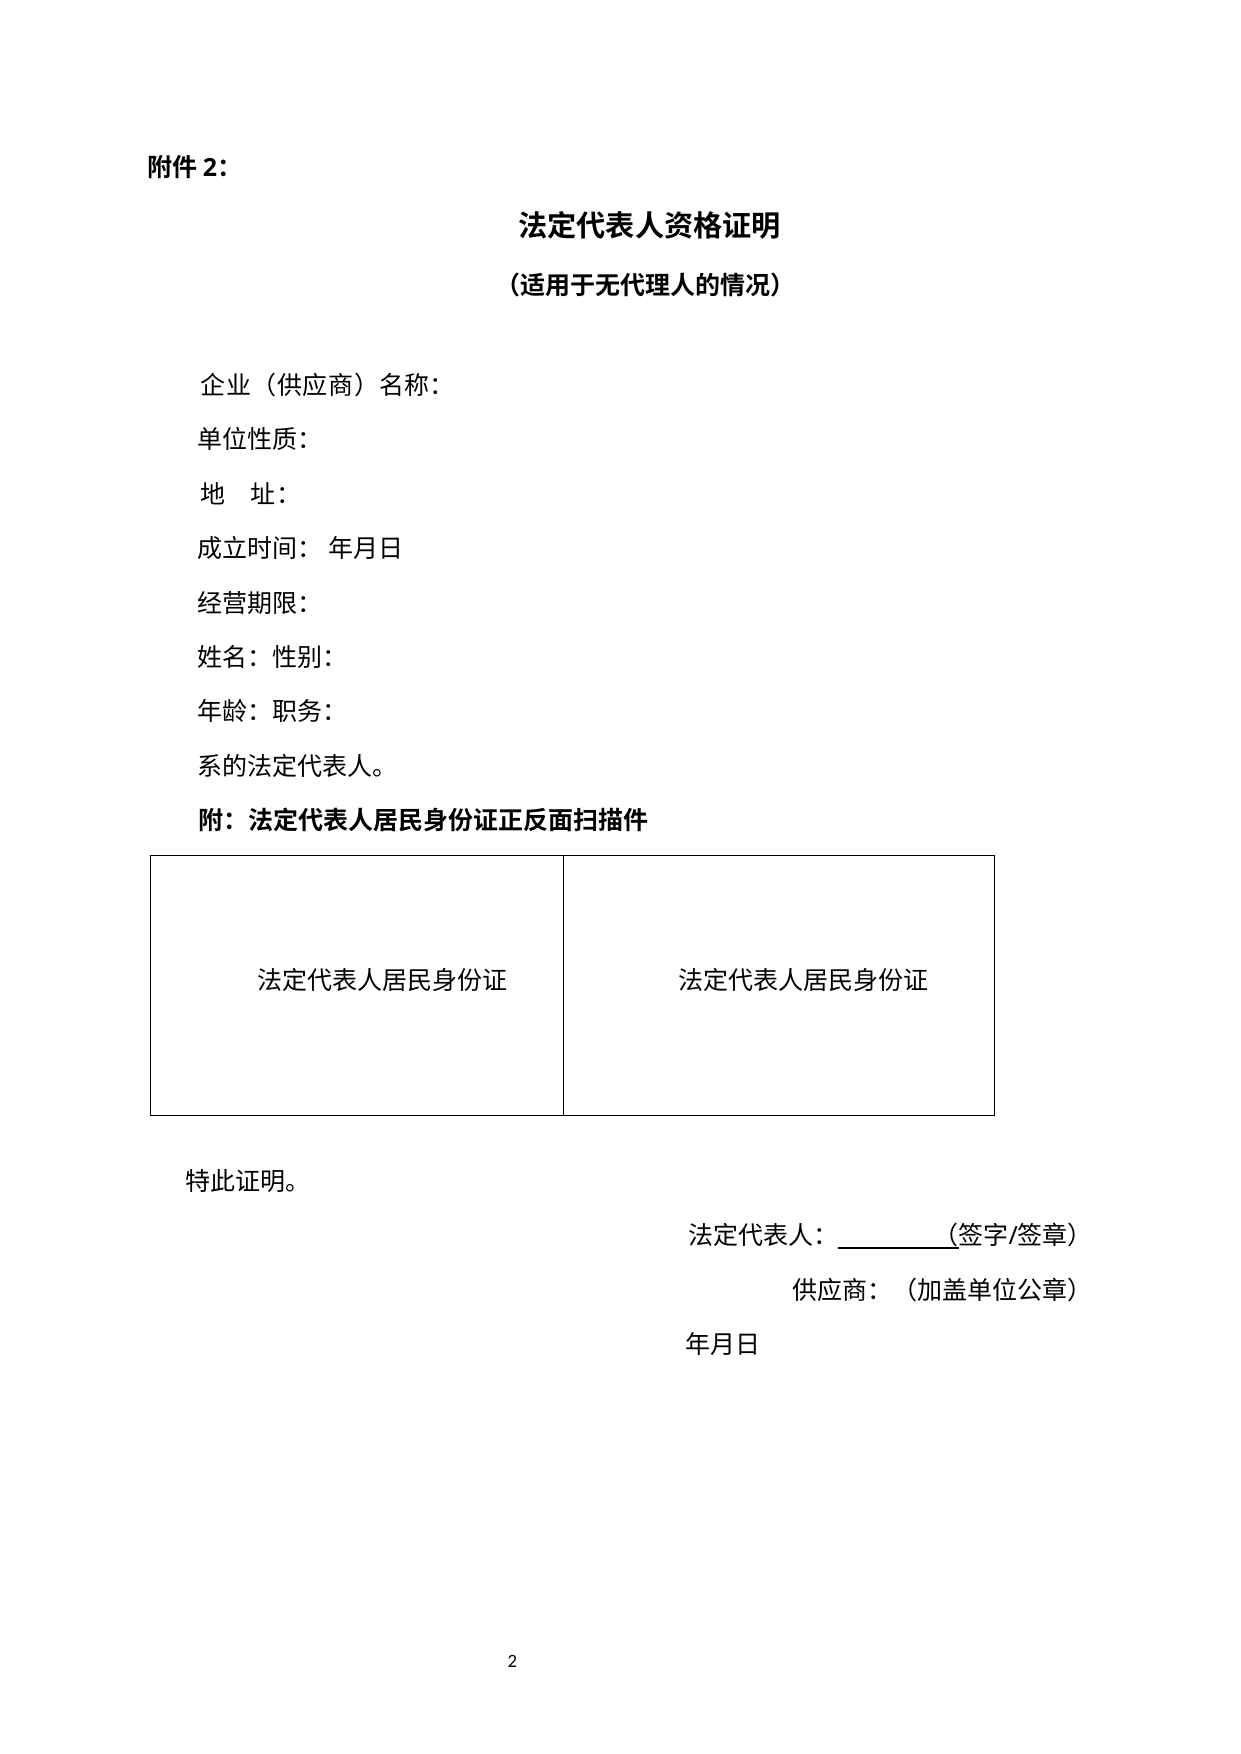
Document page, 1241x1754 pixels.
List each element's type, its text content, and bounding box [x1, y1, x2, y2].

text 经营期限： [148, 583, 1092, 619]
text 地 址： [148, 474, 1092, 511]
text 年月日 [148, 1324, 1092, 1361]
text 姓名：性别： [148, 637, 1092, 674]
text 供应商：（加盖单位公章） [148, 1270, 1092, 1306]
text 附件2： [148, 148, 1092, 184]
text 法定代表人资格证明 [148, 202, 1092, 244]
text 系的法定代表人。 [148, 746, 1092, 782]
table_header 法定代表人居民身份证 [564, 856, 994, 1115]
text 年龄：职务： [148, 692, 1092, 728]
text 法定代表人： （签字/签章） [148, 1216, 1092, 1252]
text 单位性质： [148, 420, 1092, 456]
text 附：法定代表人居民身份证正反面扫描件 [148, 801, 1092, 837]
text 成立时间： 年月日 [148, 529, 1092, 565]
table_header 法定代表人居民身份证 [151, 856, 563, 1115]
text （适用于无代理人的情况） [148, 266, 1092, 302]
text 企业（供应商）名称： [148, 366, 1092, 402]
text 特此证明。 [148, 1161, 1092, 1198]
